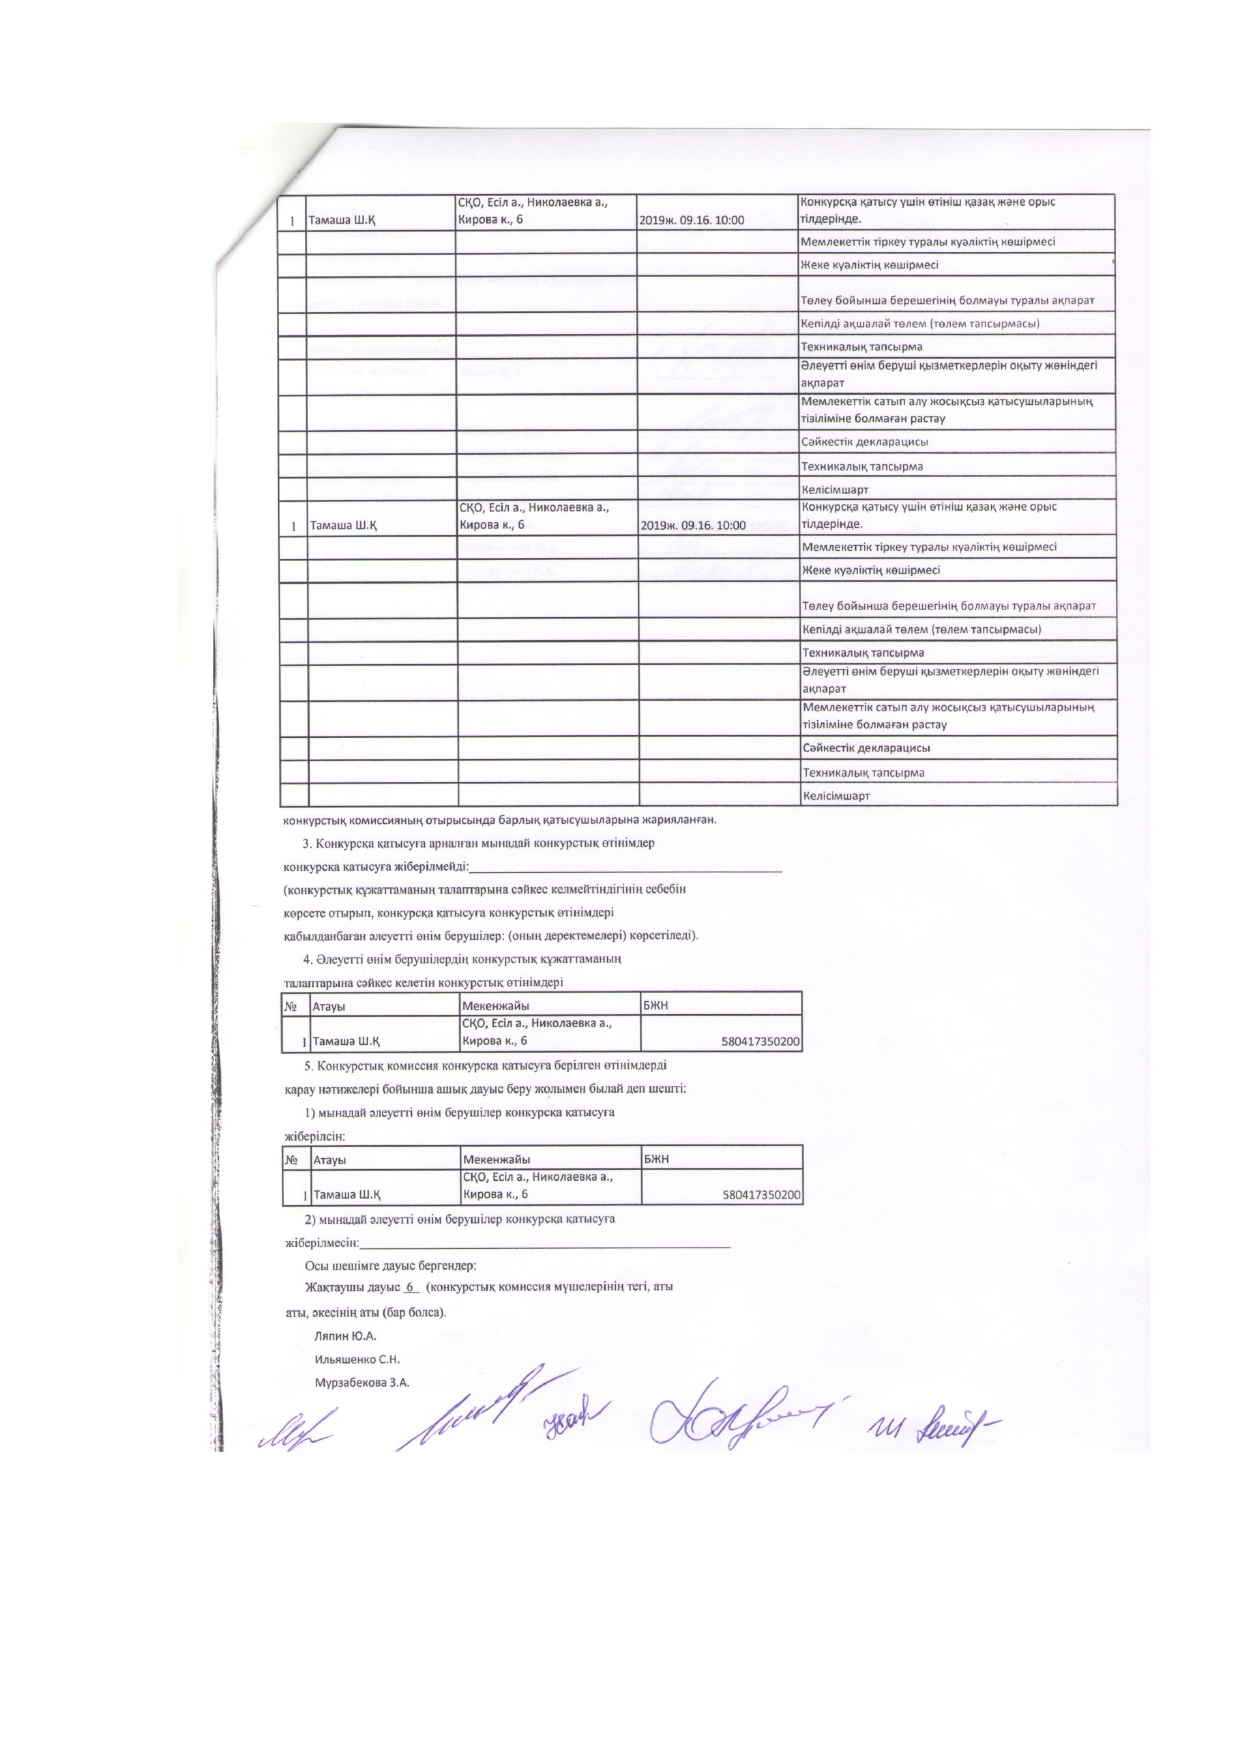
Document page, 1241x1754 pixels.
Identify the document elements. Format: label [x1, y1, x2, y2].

picture [177, 118, 1151, 1456]
